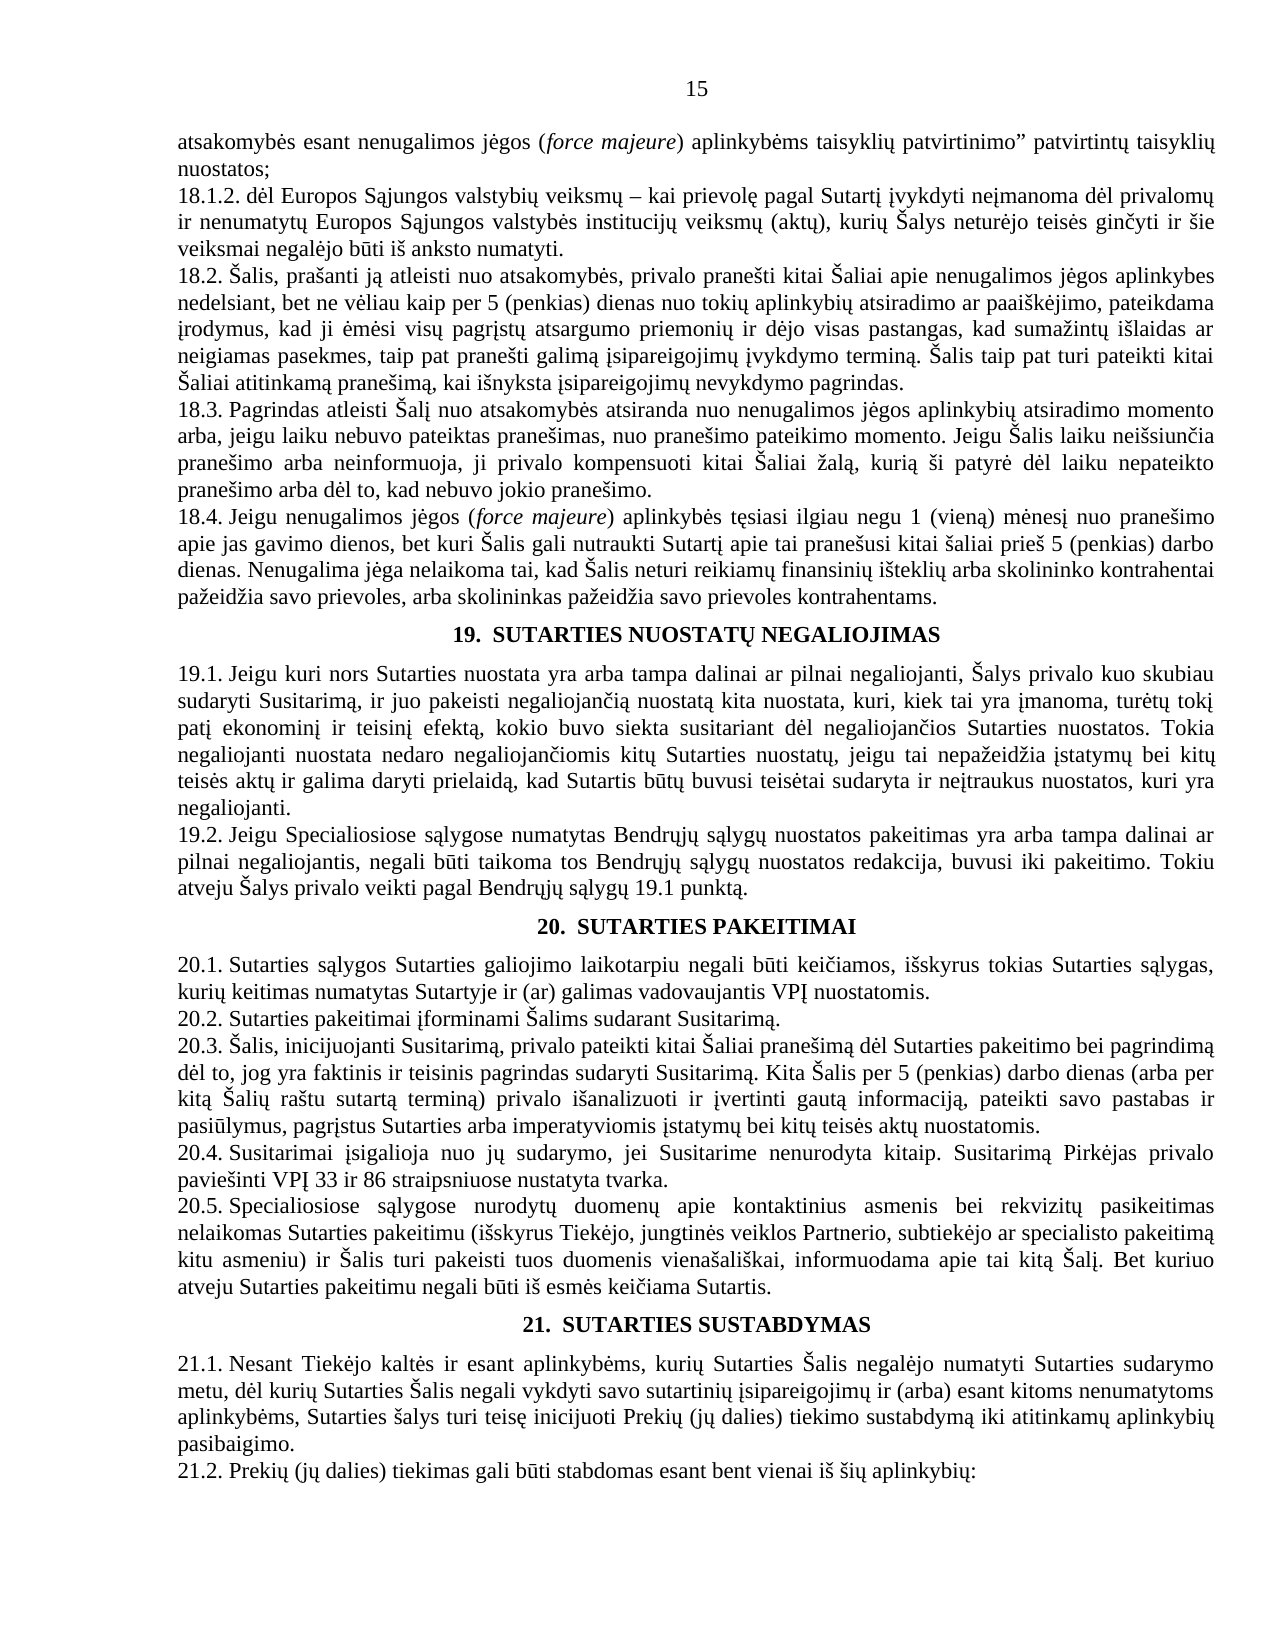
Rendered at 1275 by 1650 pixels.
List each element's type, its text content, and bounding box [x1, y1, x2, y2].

text 21.1. Nesant Tiekėjo kaltės ir esant aplinkybėms, kurių Sutarties Šalis negalėjo numatyti Sutarties sudarymo metu, dėl kurių Sutarties Šalis negali vykdyti savo sutartinių įsipareigojimų ir (arba) esant kitoms nenumatytoms aplinkybėms, Sutarties šalys turi teisę inicijuoti Prekių (jų dalies) tiekimo sustabdymą iki atitinkamų aplinkybių pasibaigimo. [177, 1349, 1216, 1457]
text 18.1.2. dėl Europos Sąjungos valstybių veiksmų – kai prievolę pagal Sutartį įvykdyti neįmanoma dėl privalomų ir nenumatytų Europos Sąjungos valstybės institucijų veiksmų (aktų), kurių Šalys neturėjo teisės ginčyti ir šie veiksmai negalėjo būti iš anksto numatyti. [177, 181, 1216, 262]
text 18.3. Pagrindas atleisti Šalį nuo atsakomybės atsiranda nuo nenugalimos jėgos aplinkybių atsiradimo momento arba, jeigu laiku nebuvo pateiktas pranešimas, nuo pranešimo pateikimo momento. Jeigu Šalis laiku neišsiunčia pranešimo arba neinformuoja, ji privalo kompensuoti kitai Šaliai žalą, kurią ši patyrė dėl laiku nepateikto pranešimo arba dėl to, kad nebuvo jokio pranešimo. [177, 395, 1216, 502]
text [177, 128, 1216, 181]
text 19.1. Jeigu kuri nors Sutarties nuostata yra arba tampa dalinai ar pilnai negaliojanti, Šalys privalo kuo skubiau sudaryti Susitarimą, ir juo pakeisti negaliojančią nuostatą kita nuostata, kuri, kiek tai yra įmanoma, turėtų tokį patį ekonominį ir teisinį efektą, kokio buvo siekta susitariant dėl negaliojančios Sutarties nuostatos. Tokia negaliojanti nuostata nedaro negaliojančiomis kitų Sutarties nuostatų, jeigu tai nepažeidžia įstatymų bei kitų teisės aktų ir galima daryti prielaidą, kad Sutartis būtų buvusi teisėtai sudaryta ir neįtraukus nuostatos, kuri yra negaliojanti. [177, 660, 1216, 821]
text 20. SUTARTIES PAKEITIMAI [177, 913, 1216, 939]
text 21.2. Prekių (jų dalies) tiekimas gali būti stabdomas esant bent vienai iš šių aplinkybių: [177, 1457, 1216, 1483]
text 21. SUTARTIES SUSTABDYMAS [177, 1311, 1216, 1337]
text 20.4. Susitarimai įsigalioja nuo jų sudarymo, jei Susitarime nenurodyta kitaip. Susitarimą Pirkėjas privalo paviešinti VPĮ 33 ir 86 straipsniuose nustatyta tvarka. [177, 1138, 1216, 1192]
text 18.4. Jeigu nenugalimos jėgos (force majeure) aplinkybės tęsiasi ilgiau negu 1 (vieną) mėnesį nuo pranešimo apie jas gavimo dienos, bet kuri Šalis gali nutraukti Sutartį apie tai pranešusi kitai šaliai prieš 5 (penkias) darbo dienas. Nenugalima jėga nelaikoma tai, kad Šalis neturi reikiamų finansinių išteklių arba skolininko kontrahentai pažeidžia savo prievoles, arba skolininkas pažeidžia savo prievoles kontrahentams. [177, 502, 1216, 609]
text 19. SUTARTIES NUOSTATŲ NEGALIOJIMAS [177, 622, 1216, 648]
text 18.2. Šalis, prašanti ją atleisti nuo atsakomybės, privalo pranešti kitai Šaliai apie nenugalimos jėgos aplinkybes nedelsiant, bet ne vėliau kaip per 5 (penkias) dienas nuo tokių aplinkybių atsiradimo ar paaiškėjimo, pateikdama įrodymus, kad ji ėmėsi visų pagrįstų atsargumo priemonių ir dėjo visas pastangas, kad sumažintų išlaidas ar neigiamas pasekmes, taip pat pranešti galimą įsipareigojimų įvykdymo terminą. Šalis taip pat turi pateikti kitai Šaliai atitinkamą pranešimą, kai išnyksta įsipareigojimų nevykdymo pagrindas. [177, 262, 1216, 395]
text 20.2. Sutarties pakeitimai įforminami Šalims sudarant Susitarimą. [177, 1005, 1216, 1031]
text 20.3. Šalis, inicijuojanti Susitarimą, privalo pateikti kitai Šaliai pranešimą dėl Sutarties pakeitimo bei pagrindimą dėl to, jog yra faktinis ir teisinis pagrindas sudaryti Susitarimą. Kita Šalis per 5 (penkias) darbo dienas (arba per kitą Šalių raštu sutartą terminą) privalo išanalizuoti ir įvertinti gautą informaciją, pateikti savo pastabas ir pasiūlymus, pagrįstus Sutarties arba imperatyviomis įstatymų bei kitų teisės aktų nuostatomis. [177, 1031, 1216, 1138]
text 20.5. Specialiosiose sąlygose nurodytų duomenų apie kontaktinius asmenis bei rekvizitų pasikeitimas nelaikomas Sutarties pakeitimu (išskyrus Tiekėjo, jungtinės veiklos Partnerio, subtiekėjo ar specialisto pakeitimą kitu asmeniu) ir Šalis turi pakeisti tuos duomenis vienašališkai, informuodama apie tai kitą Šalį. Bet kuriuo atveju Sutarties pakeitimu negali būti iš esmės keičiama Sutartis. [177, 1192, 1216, 1299]
text 20.1. Sutarties sąlygos Sutarties galiojimo laikotarpiu negali būti keičiamos, išskyrus tokias Sutarties sąlygas, kurių keitimas numatytas Sutartyje ir (ar) galimas vadovaujantis VPĮ nuostatomis. [177, 951, 1216, 1005]
text 19.2. Jeigu Specialiosiose sąlygose numatytas Bendrųjų sąlygų nuostatos pakeitimas yra arba tampa dalinai ar pilnai negaliojantis, negali būti taikoma tos Bendrųjų sąlygų nuostatos redakcija, buvusi iki pakeitimo. Tokiu atveju Šalys privalo veikti pagal Bendrųjų sąlygų 19.1 punktą. [177, 821, 1216, 901]
